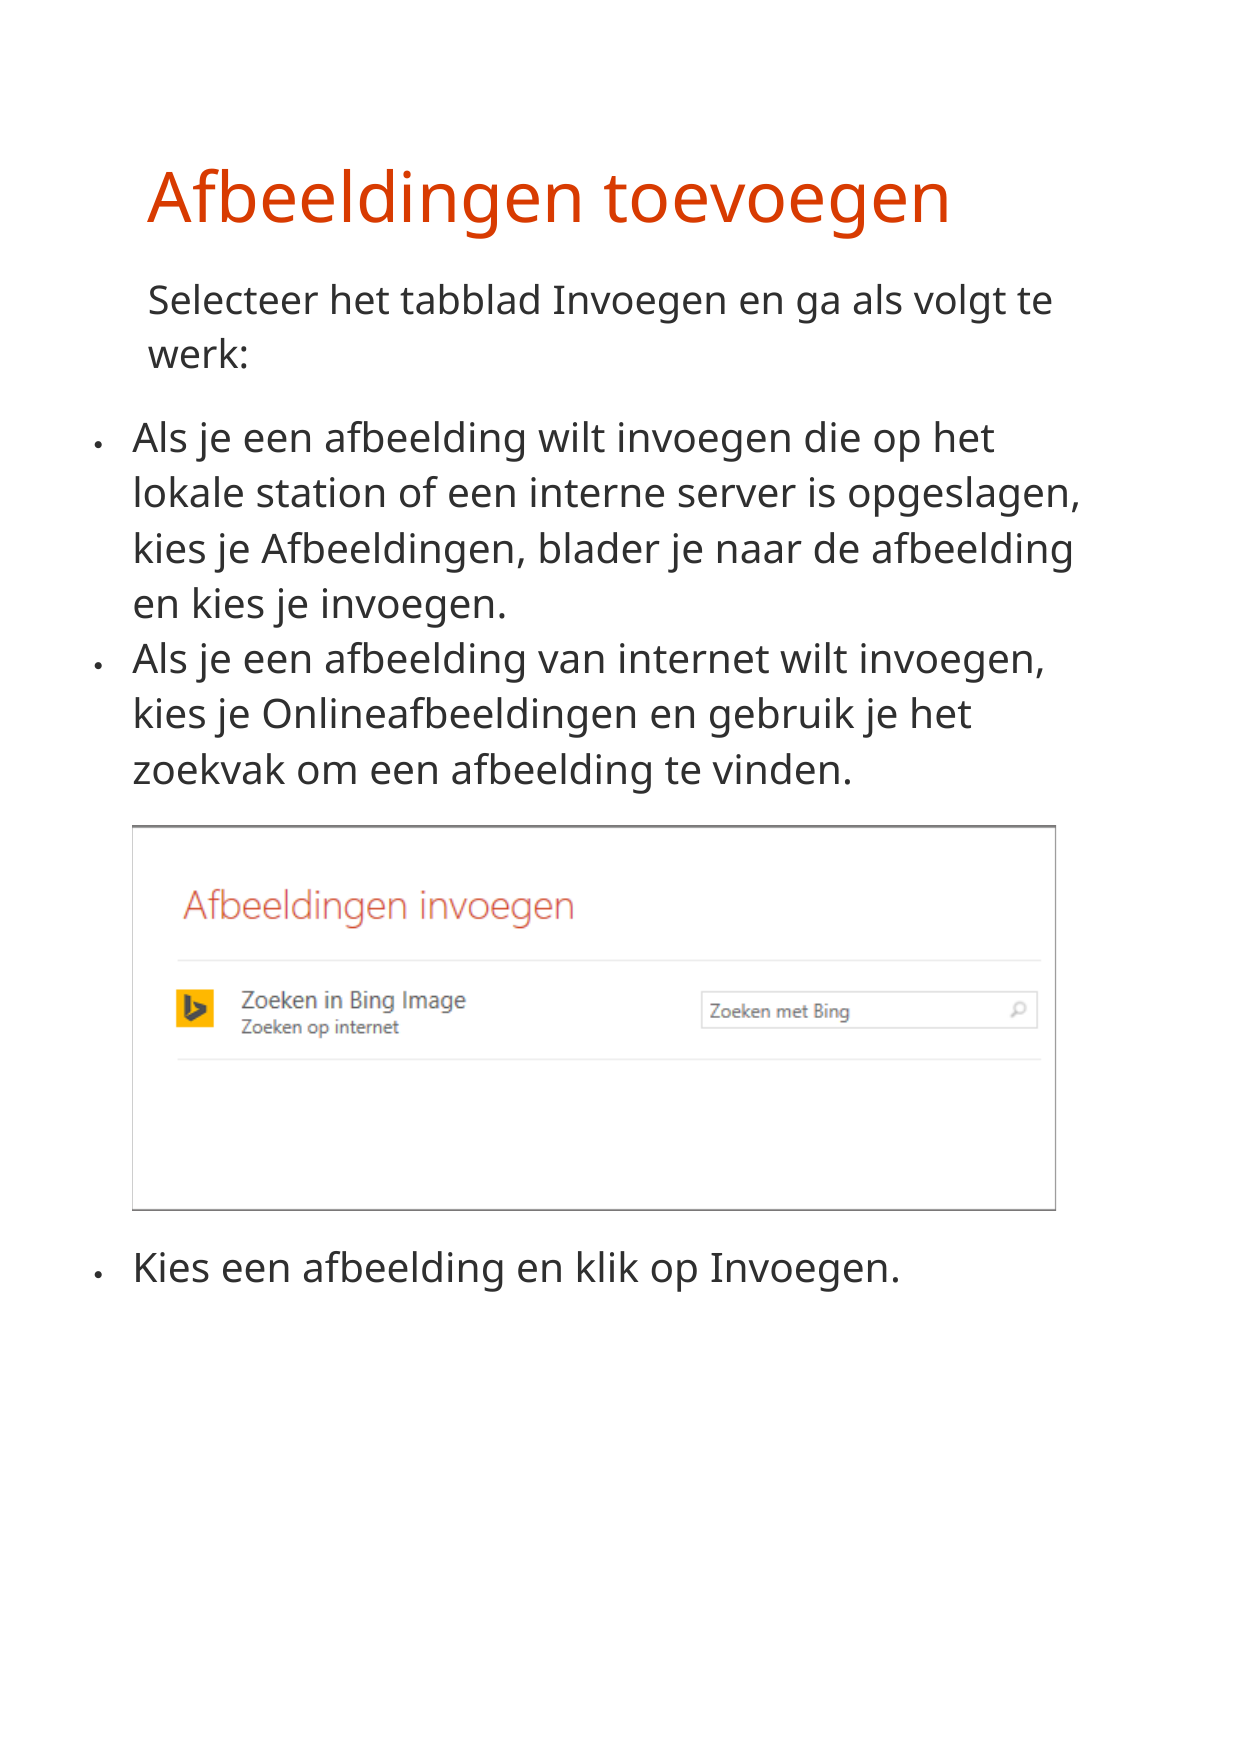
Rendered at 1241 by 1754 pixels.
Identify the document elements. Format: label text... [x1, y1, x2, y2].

list Als je een afbeelding van internet wilt invoegen, kies je Onlineafbeeldingen en gebruik je het zoekvak om een afbeelding te vinden. [94, 630, 1093, 796]
list Als je een afbeelding wilt invoegen die op het lokale station of een interne server is opgeslagen, kies je Afbeeldingen, blader je naar de afbeelding en kies je invoegen. [94, 409, 1093, 630]
text Afbeeldingen toevoegen [148, 148, 1093, 243]
picture [132, 825, 1057, 1211]
text Selecteer het tabblad Invoegen en ga als volgt te werk: [148, 272, 1093, 380]
list Kies een afbeelding en klik op Invoegen. [94, 1239, 1093, 1295]
